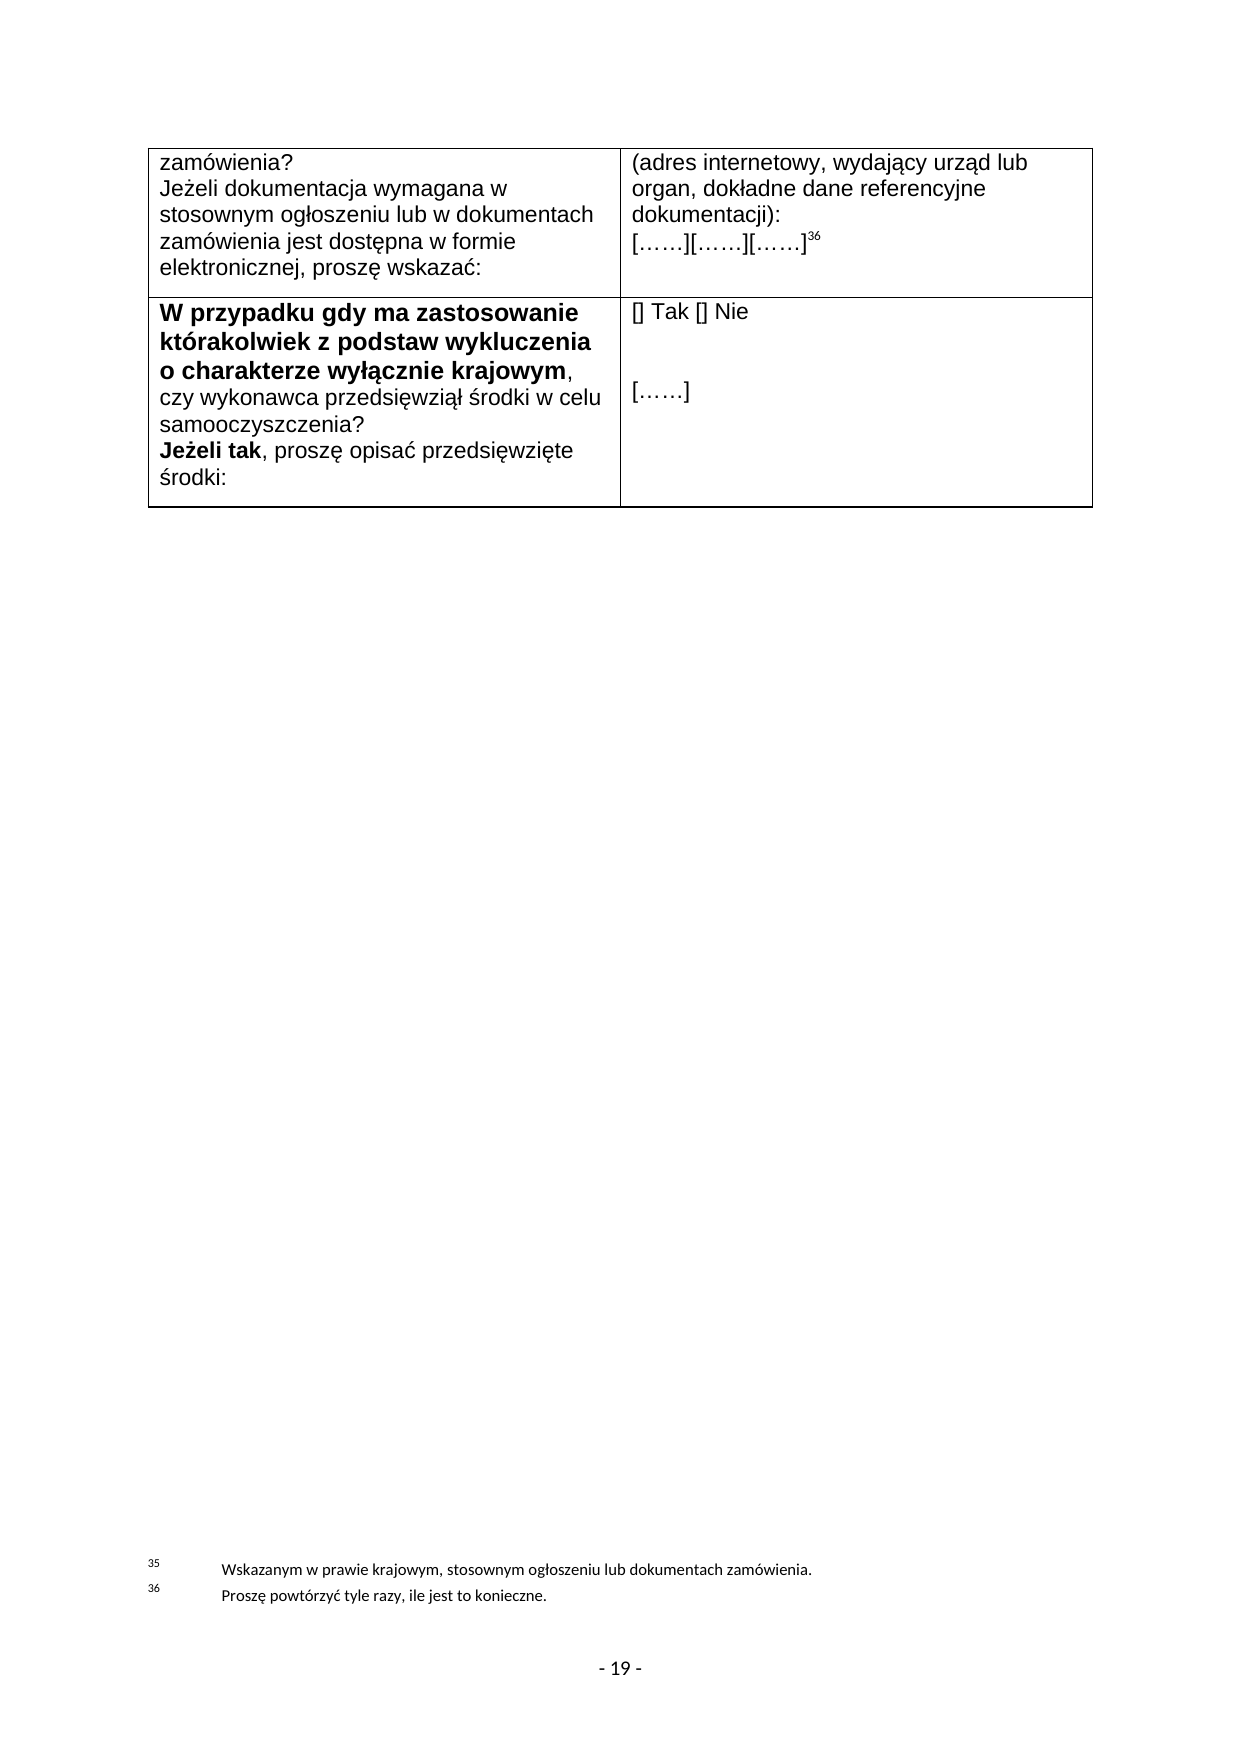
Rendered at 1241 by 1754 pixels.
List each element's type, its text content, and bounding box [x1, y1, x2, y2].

table_cell W przypadku gdy ma zastosowanie którakolwiek z podstaw wykluczenia o charakterze wyłącznie krajowym, czy wykonawca przedsięwziął środki w celu samooczyszczenia? Jeżeli tak, proszę opisać przedsięwzięte środki: [149, 298, 620, 506]
table_cell [] Tak [] Nie [……] [621, 298, 1092, 506]
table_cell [621, 149, 1092, 297]
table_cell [149, 149, 620, 297]
